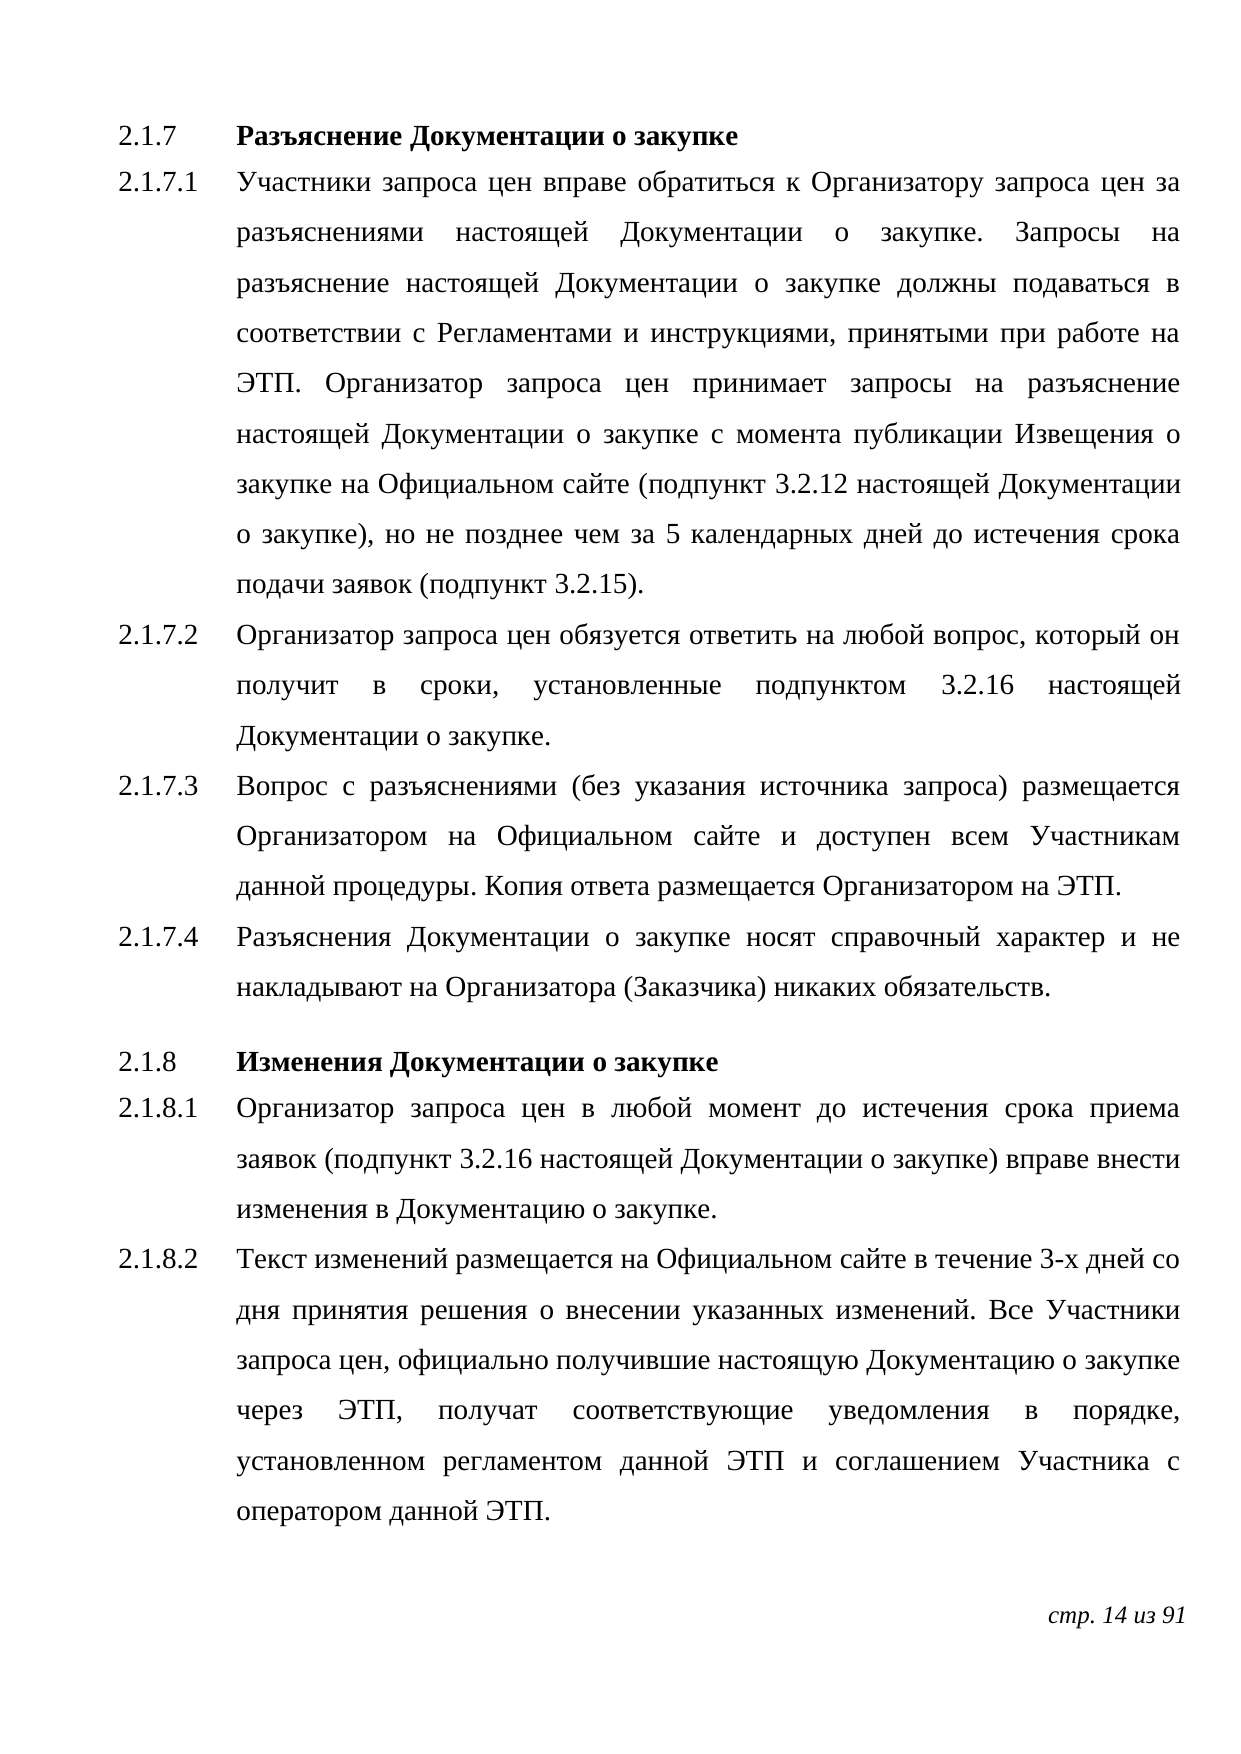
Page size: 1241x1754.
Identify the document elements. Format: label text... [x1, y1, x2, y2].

text Разъяснения Документации о закупке носят справочный характер и не накладывают на Организатора (Заказчика) никаких обязательств. [118, 919, 1181, 1003]
text Организатор запроса цен в любой момент до истечения срока приема заявок (подпункт 3.2.16 настоящей Документации о закупке) вправе внести изменения в Документацию о закупке. [118, 1091, 1181, 1225]
text Разъяснение Документации о закупке [118, 118, 1181, 152]
text Участники запроса цен вправе обратиться к Организатору запроса цен за разъяснениями настоящей Документации о закупке. Запросы на разъяснение настоящей Документации о закупке должны подаваться в соответствии с Регламентами и инструкциями, принятыми при работе на ЭТП. Организатор запроса цен принимает запросы на разъяснение настоящей Документации о закупке с момента публикации Извещения о закупке на Официальном сайте (подпункт 3.2.12 настоящей Документации о закупке), но не позднее чем за 5 календарных дней до истечения срока подачи заявок (подпункт 3.2.15). [118, 164, 1181, 600]
text Изменения Документации о закупке [118, 1044, 1181, 1078]
text Организатор запроса цен обязуется ответить на любой вопрос, который он получит в сроки, установленные подпунктом 3.2.16 настоящей Документации о закупке. [118, 617, 1181, 751]
text Вопрос с разъяснениями (без указания источника запроса) размещается Организатором на Официальном сайте и доступен всем Участникам данной процедуры. Копия ответа размещается Организатором на ЭТП. [118, 768, 1181, 902]
text Текст изменений размещается на Официальном сайте в течение 3-х дней со дня принятия решения о внесении указанных изменений. Все Участники запроса цен, официально получившие настоящую Документацию о закупке через ЭТП, получат соответствующие уведомления в порядке, установленном регламентом данной ЭТП и соглашением Участника с оператором данной ЭТП. [118, 1241, 1181, 1527]
